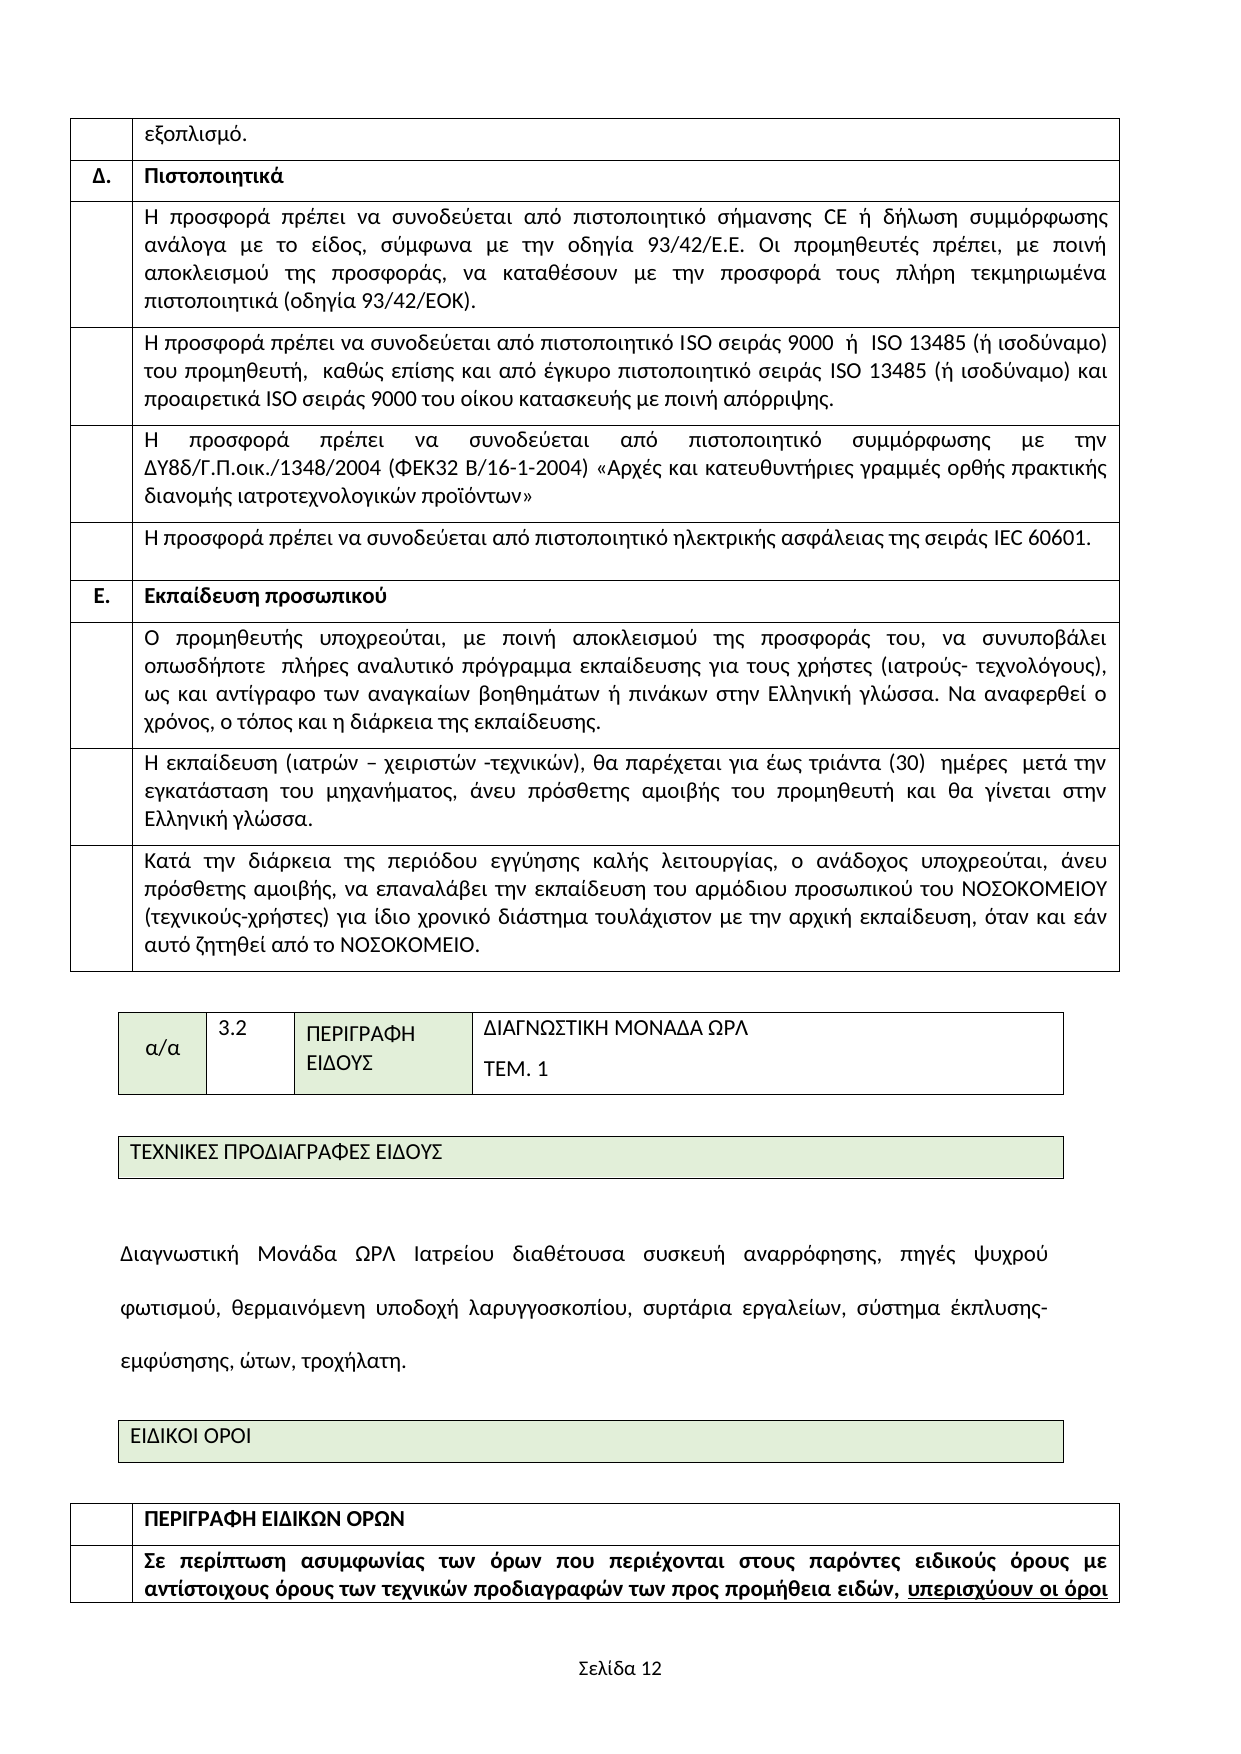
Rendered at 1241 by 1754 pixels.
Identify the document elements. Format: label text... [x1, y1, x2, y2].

table_cell [71, 328, 132, 424]
table_cell Η προσφορά πρέπει να συνοδεύεται από πιστοποιητικό ηλεκτρικής ασφάλειας της σειράς IEC 60601. [133, 523, 1119, 580]
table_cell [133, 119, 1119, 160]
table_cell [71, 749, 132, 845]
text Διαγνωστική Μονάδα ΩΡΛ Ιατρείου διαθέτουσα συσκευή αναρρόφησης, πηγές ψυχρού φωτισμού, θερμαινόμενη υποδοχή λαρυγγοσκοπίου, συρτάρια εργαλείων, σύστημα έκπλυσης-εμφύσησης, ώτων, τροχήλατη. [120, 1219, 1049, 1380]
table_header ΕΙΔΙΚΟΙ ΟΡΟΙ [119, 1421, 1063, 1462]
table_header 3.2 [207, 1013, 294, 1094]
table_cell Δ. [71, 161, 132, 201]
table_cell Η προσφορά πρέπει να συνοδεύεται από πιστοποιητικό συμμόρφωσης με την ΔΥ8δ/Γ.Π.οικ./1348/2004 (ΦΕΚ32 Β/16-1-2004) «Αρχές και κατευθυντήριες γραμμές ορθής πρακτικής διανομής ιατροτεχνολογικών προϊόντων» [133, 426, 1119, 522]
table_cell [71, 426, 132, 522]
table_header ΤΕΧΝΙΚΕΣ ΠΡΟΔΙΑΓΡΑΦΕΣ ΕΙΔΟΥΣ [119, 1137, 1063, 1177]
table_cell Η προσφορά πρέπει να συνοδεύεται από πιστοποιητικό ΙSO σειράς 9000 ή ISO 13485 (ή ισοδύναμο) του προμηθευτή, καθώς επίσης και από έγκυρο πιστοποιητικό σειράς ISO 13485 (ή ισοδύναμο) και προαιρετικά ISO σειράς 9000 του οίκου κατασκευής με ποινή απόρριψης. [133, 328, 1119, 424]
table_cell [71, 119, 132, 160]
table_cell [71, 1546, 132, 1602]
table_cell Ε. [71, 581, 132, 622]
table_header [71, 1504, 132, 1545]
table_cell Εκπαίδευση προσωπικού [133, 581, 1119, 622]
table_cell [71, 623, 132, 747]
table_cell Πιστοποιητικά [133, 161, 1119, 201]
table_cell Κατά την διάρκεια της περιόδου εγγύησης καλής λειτουργίας, ο ανάδοχος υποχρεούται, άνευ πρόσθετης αμοιβής, να επαναλάβει την εκπαίδευση του αρμόδιου προσωπικού του ΝΟΣΟΚΟΜΕΙΟΥ (τεχνικούς-χρήστες) για ίδιο χρονικό διάστημα τουλάχιστον με την αρχική εκπαίδευση, όταν και εάν αυτό ζητηθεί από το ΝΟΣΟΚΟΜΕΙΟ. [133, 846, 1119, 971]
table_cell Η εκπαίδευση (ιατρών – χειριστών -τεχνικών), θα παρέχεται για έως τριάντα (30) ημέρες μετά την εγκατάσταση του μηχανήματος, άνευ πρόσθετης αμοιβής του προμηθευτή και θα γίνεται στην Ελληνική γλώσσα. [133, 749, 1119, 845]
table_cell [71, 846, 132, 971]
table_header ΠΕΡΙΓΡΑΦΗ ΕΙΔΟΥΣ [295, 1013, 472, 1094]
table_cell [133, 1546, 1119, 1602]
table_cell [71, 202, 132, 327]
table_cell [71, 523, 132, 580]
table_header ΠΕΡΙΓΡΑΦΗ ΕΙΔΙΚΩΝ ΟΡΩΝ [133, 1504, 1119, 1545]
table_header ΔΙΑΓΝΩΣΤΙΚΗ ΜΟΝΑΔΑ ΩΡΛ TEM. 1 [473, 1013, 1063, 1094]
table_cell Η προσφορά πρέπει να συνοδεύεται από πιστοποιητικό σήμανσης CE ή δήλωση συμμόρφωσης ανάλογα με το είδος, σύμφωνα με την οδηγία 93/42/Ε.Ε. Οι προμηθευτές πρέπει, με ποινή αποκλεισμού της προσφοράς, να καταθέσουν με την προσφορά τους πλήρη τεκμηριωμένα πιστοποιητικά (οδηγία 93/42/ΕΟΚ). [133, 202, 1119, 327]
table_header α/α [119, 1013, 206, 1094]
table_cell Ο προμηθευτής υποχρεούται, με ποινή αποκλεισμού της προσφοράς του, να συνυποβάλει οπωσδήποτε πλήρες αναλυτικό πρόγραμμα εκπαίδευσης για τους χρήστες (ιατρούς- τεχνολόγους), ως και αντίγραφο των αναγκαίων βοηθημάτων ή πινάκων στην Ελληνική γλώσσα. Να αναφερθεί ο χρόνος, ο τόπος και η διάρκεια της εκπαίδευσης. [133, 623, 1119, 747]
